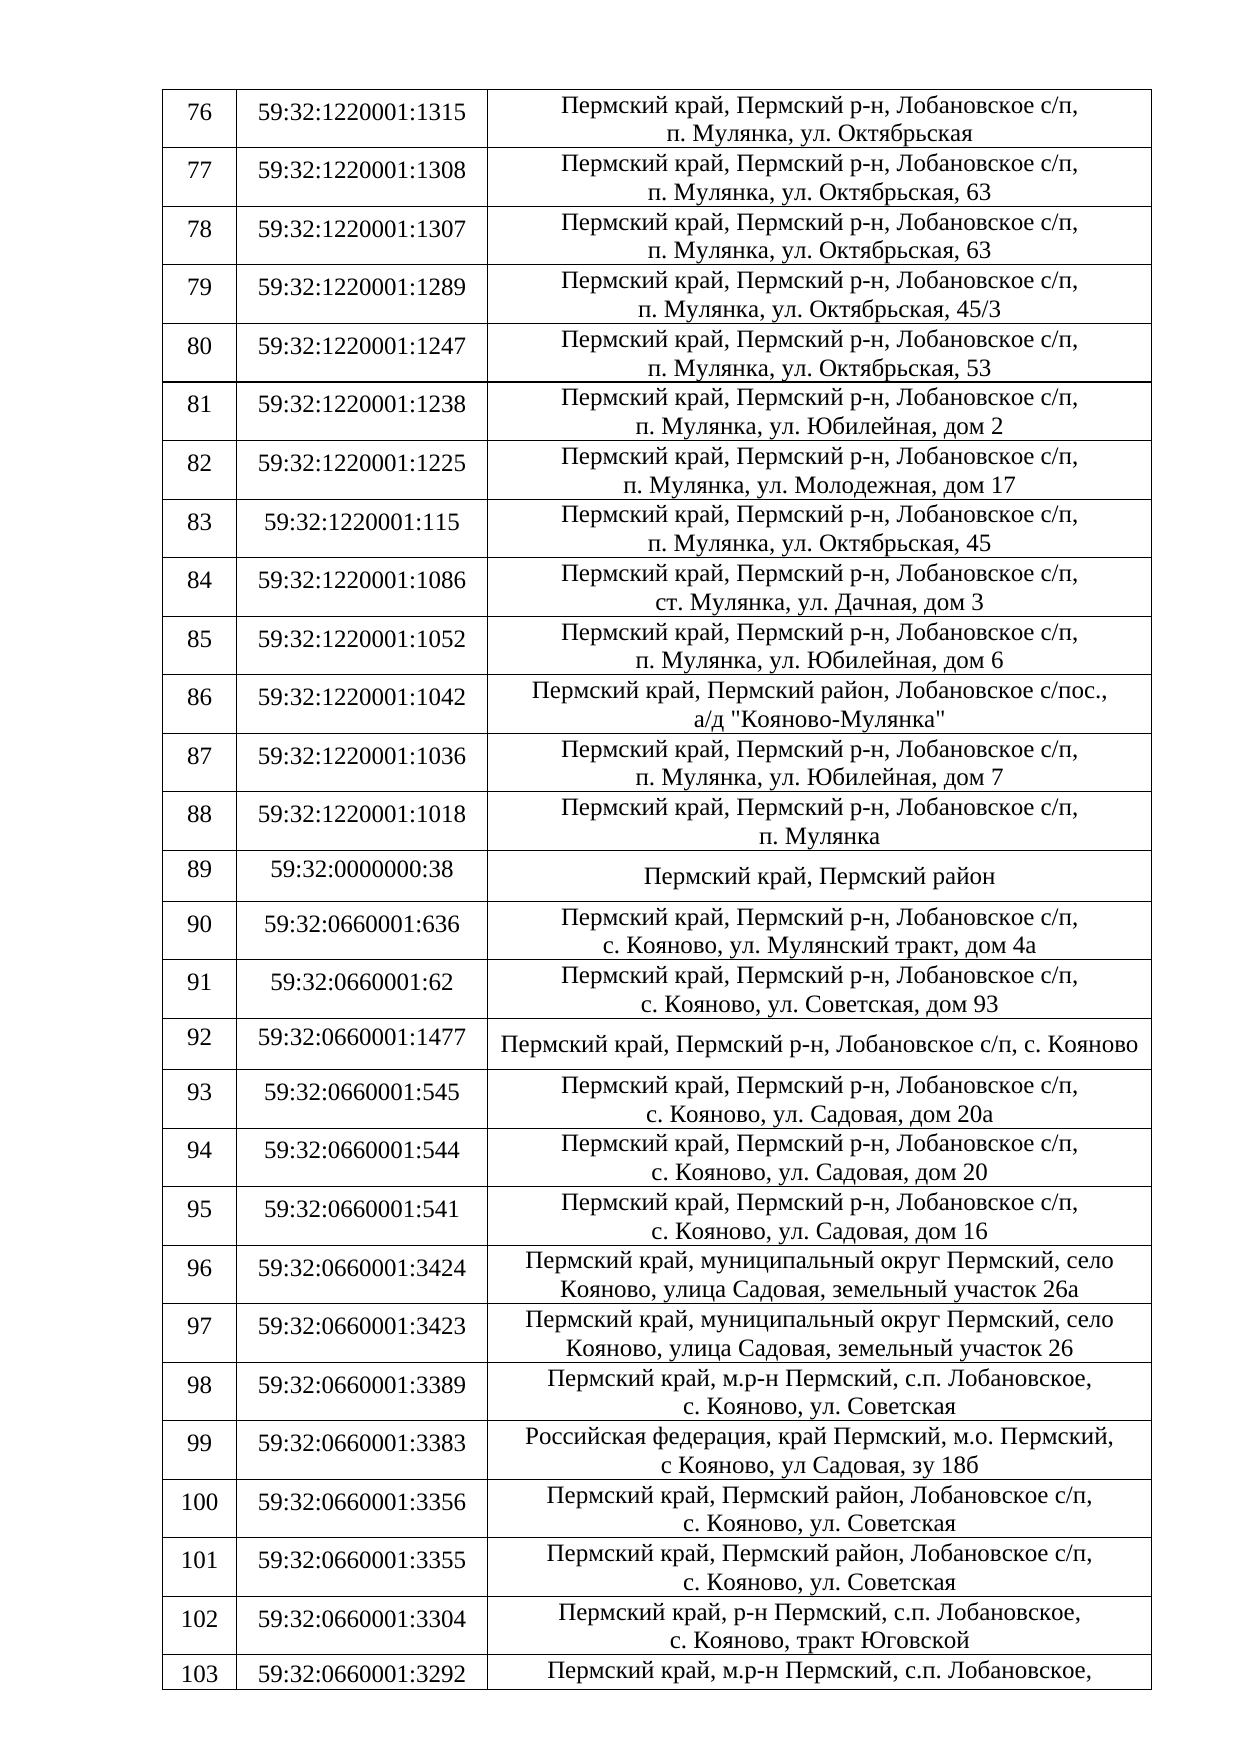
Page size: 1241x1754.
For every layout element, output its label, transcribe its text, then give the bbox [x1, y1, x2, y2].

table_cell 59:32:1220001:1225 [237, 441, 487, 498]
table_cell 83 [163, 500, 236, 557]
table_cell Пермский край, Пермский р-н, Лобановское с/п, п. Мулянка, ул. Октябрьская, 63 [488, 207, 1151, 264]
table_cell Российская федерация, край Пермский, м.о. Пермский, с Кояново, ул Садовая, зу 18б [488, 1421, 1151, 1479]
table_cell Пермский край, Пермский р-н, Лобановское с/п, с. Кояново, ул. Советская, дом 93 [488, 960, 1151, 1018]
table_cell Пермский край, Пермский р-н, Лобановское с/п, п. Мулянка, ул. Октябрьская, 45/3 [488, 265, 1151, 323]
table_cell 59:32:0660001:541 [237, 1187, 487, 1244]
table_cell Пермский край, р-н Пермский, с.п. Лобановское, с. Кояново, тракт Юговской [488, 1597, 1151, 1654]
table_cell 87 [163, 734, 236, 791]
table_cell 101 [163, 1538, 236, 1596]
table_cell Пермский край, Пермский р-н, Лобановское с/п, с. Кояново, ул. Садовая, дом 20 [488, 1129, 1151, 1186]
table_cell 59:32:1220001:1238 [237, 383, 487, 440]
table_cell Пермский край, Пермский р-н, Лобановское с/п, с. Кояново, ул. Мулянский тракт, дом 4а [488, 902, 1151, 959]
table_cell 79 [163, 265, 236, 323]
table_cell 59:32:0660001:3292 [237, 1655, 487, 1689]
table_cell 59:32:0000000:38 [237, 851, 487, 901]
table_cell Пермский край, Пермский р-н, Лобановское с/п, п. Мулянка, ул. Октябрьская, 45 [488, 500, 1151, 557]
table_cell Пермский край, муниципальный округ Пермский, село Кояново, улица Садовая, земельный участок 26а [488, 1246, 1151, 1303]
table_cell 93 [163, 1070, 236, 1127]
table_cell 59:32:1220001:1086 [237, 558, 487, 616]
table_cell 103 [163, 1655, 236, 1689]
table_cell 102 [163, 1597, 236, 1654]
table_cell 59:32:1220001:1289 [237, 265, 487, 323]
table_cell Пермский край, Пермский район, Лобановское с/пос., а/д "Кояново-Мулянка" [488, 675, 1151, 733]
table_cell 59:32:0660001:62 [237, 960, 487, 1018]
table_cell 59:32:1220001:1315 [237, 90, 487, 147]
table_cell 95 [163, 1187, 236, 1244]
table_cell Пермский край, Пермский р-н, Лобановское с/п, п. Мулянка, ул. Юбилейная, дом 6 [488, 617, 1151, 674]
table_cell Пермский край, Пермский р-н, Лобановское с/п, с. Кояново, ул. Садовая, дом 16 [488, 1187, 1151, 1244]
table_cell 59:32:1220001:1307 [237, 207, 487, 264]
table_cell 96 [163, 1246, 236, 1303]
table_cell 85 [163, 617, 236, 674]
table_cell 59:32:1220001:1036 [237, 734, 487, 791]
table_cell Пермский край, Пермский р-н, Лобановское с/п, п. Мулянка, ул. Юбилейная, дом 7 [488, 734, 1151, 791]
table_cell 84 [163, 558, 236, 616]
table_cell 91 [163, 960, 236, 1018]
table_cell 80 [163, 324, 236, 381]
table_cell 59:32:0660001:544 [237, 1129, 487, 1186]
table_cell Пермский край, Пермский р-н, Лобановское с/п, п. Мулянка, ул. Юбилейная, дом 2 [488, 383, 1151, 440]
table_cell 59:32:0660001:3383 [237, 1421, 487, 1479]
table_cell 100 [163, 1480, 236, 1537]
table_cell 86 [163, 675, 236, 733]
table_cell 89 [163, 851, 236, 901]
table_cell 59:32:1220001:1052 [237, 617, 487, 674]
table_cell 59:32:0660001:3356 [237, 1480, 487, 1537]
table_cell 59:32:1220001:115 [237, 500, 487, 557]
table_cell 78 [163, 207, 236, 264]
table_cell Пермский край, Пермский район, Лобановское с/п, с. Кояново, ул. Советская [488, 1480, 1151, 1537]
table_cell Пермский край, Пермский район, Лобановское с/п, с. Кояново, ул. Советская [488, 1538, 1151, 1596]
table_cell 98 [163, 1363, 236, 1420]
table_cell 59:32:0660001:636 [237, 902, 487, 959]
table_cell 90 [163, 902, 236, 959]
table_cell Пермский край, Пермский р-н, Лобановское с/п, п. Мулянка, ул. Молодежная, дом 17 [488, 441, 1151, 498]
table_cell 59:32:1220001:1042 [237, 675, 487, 733]
table_cell Пермский край, муниципальный округ Пермский, село Кояново, улица Садовая, земельный участок 26 [488, 1304, 1151, 1362]
table_cell Пермский край, Пермский р-н, Лобановское с/п, п. Мулянка, ул. Октябрьская, 53 [488, 324, 1151, 381]
table_cell 59:32:0660001:3355 [237, 1538, 487, 1596]
table_cell 59:32:1220001:1308 [237, 148, 487, 206]
table_cell 59:32:0660001:3304 [237, 1597, 487, 1654]
table_cell Пермский край, Пермский р-н, Лобановское с/п, ст. Мулянка, ул. Дачная, дом 3 [488, 558, 1151, 616]
table_cell 59:32:1220001:1018 [237, 792, 487, 850]
table_cell 59:32:0660001:3389 [237, 1363, 487, 1420]
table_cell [488, 1655, 1151, 1689]
table_cell 92 [163, 1019, 236, 1069]
table_cell Пермский край, Пермский р-н, Лобановское с/п, с. Кояново [488, 1019, 1151, 1069]
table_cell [488, 90, 1151, 147]
table_cell 88 [163, 792, 236, 850]
table_cell 59:32:0660001:3423 [237, 1304, 487, 1362]
table_cell Пермский край, м.р-н Пермский, с.п. Лобановское, с. Кояново, ул. Советская [488, 1363, 1151, 1420]
table_cell 82 [163, 441, 236, 498]
table_cell 99 [163, 1421, 236, 1479]
table_cell 59:32:0660001:1477 [237, 1019, 487, 1069]
table_cell 76 [163, 90, 236, 147]
table_cell 97 [163, 1304, 236, 1362]
table_cell 59:32:1220001:1247 [237, 324, 487, 381]
table_cell Пермский край, Пермский р-н, Лобановское с/п, п. Мулянка [488, 792, 1151, 850]
table_cell Пермский край, Пермский район [488, 851, 1151, 901]
table_cell 94 [163, 1129, 236, 1186]
table_cell 81 [163, 383, 236, 440]
table_cell 59:32:0660001:545 [237, 1070, 487, 1127]
table_cell 59:32:0660001:3424 [237, 1246, 487, 1303]
table_cell Пермский край, Пермский р-н, Лобановское с/п, п. Мулянка, ул. Октябрьская, 63 [488, 148, 1151, 206]
table_cell 77 [163, 148, 236, 206]
table_cell Пермский край, Пермский р-н, Лобановское с/п, с. Кояново, ул. Садовая, дом 20а [488, 1070, 1151, 1127]
